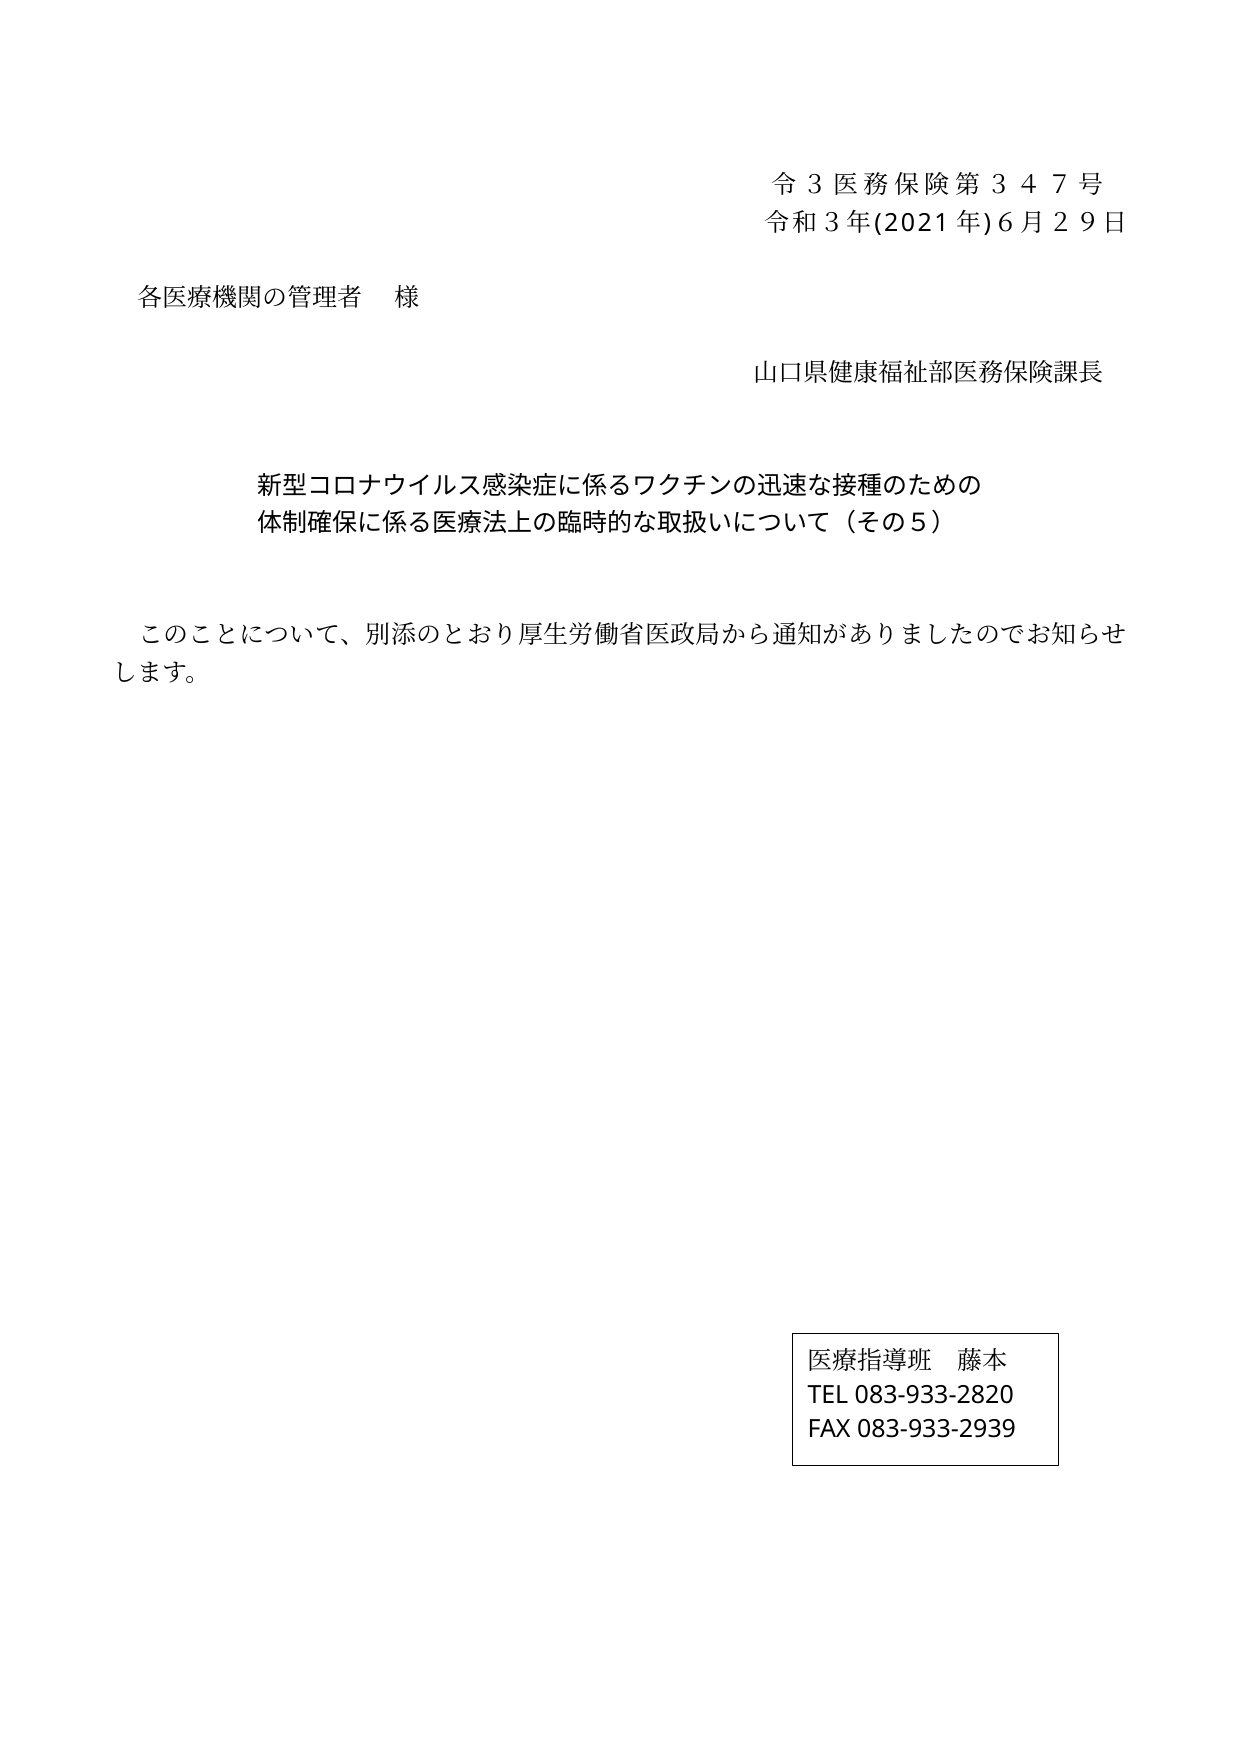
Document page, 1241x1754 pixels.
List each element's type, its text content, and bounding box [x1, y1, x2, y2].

text 各医療機関の管理者 様 [112, 277, 1128, 314]
text 体制確保に係る医療法上の臨時的な取扱いについて（その５） [112, 502, 1128, 539]
text 新型コロナウイルス感染症に係るワクチンの迅速な接種のための [112, 464, 1128, 502]
text このことについて、別添のとおり厚生労働省医政局から通知がありましたのでお知らせします。 [112, 614, 1128, 689]
text 山口県健康福祉部医務保険課長 [112, 352, 1103, 389]
text 令和３年(2021年)６月２９日 [112, 202, 1128, 239]
text 令３医務保険第３４７号 [112, 164, 1103, 202]
